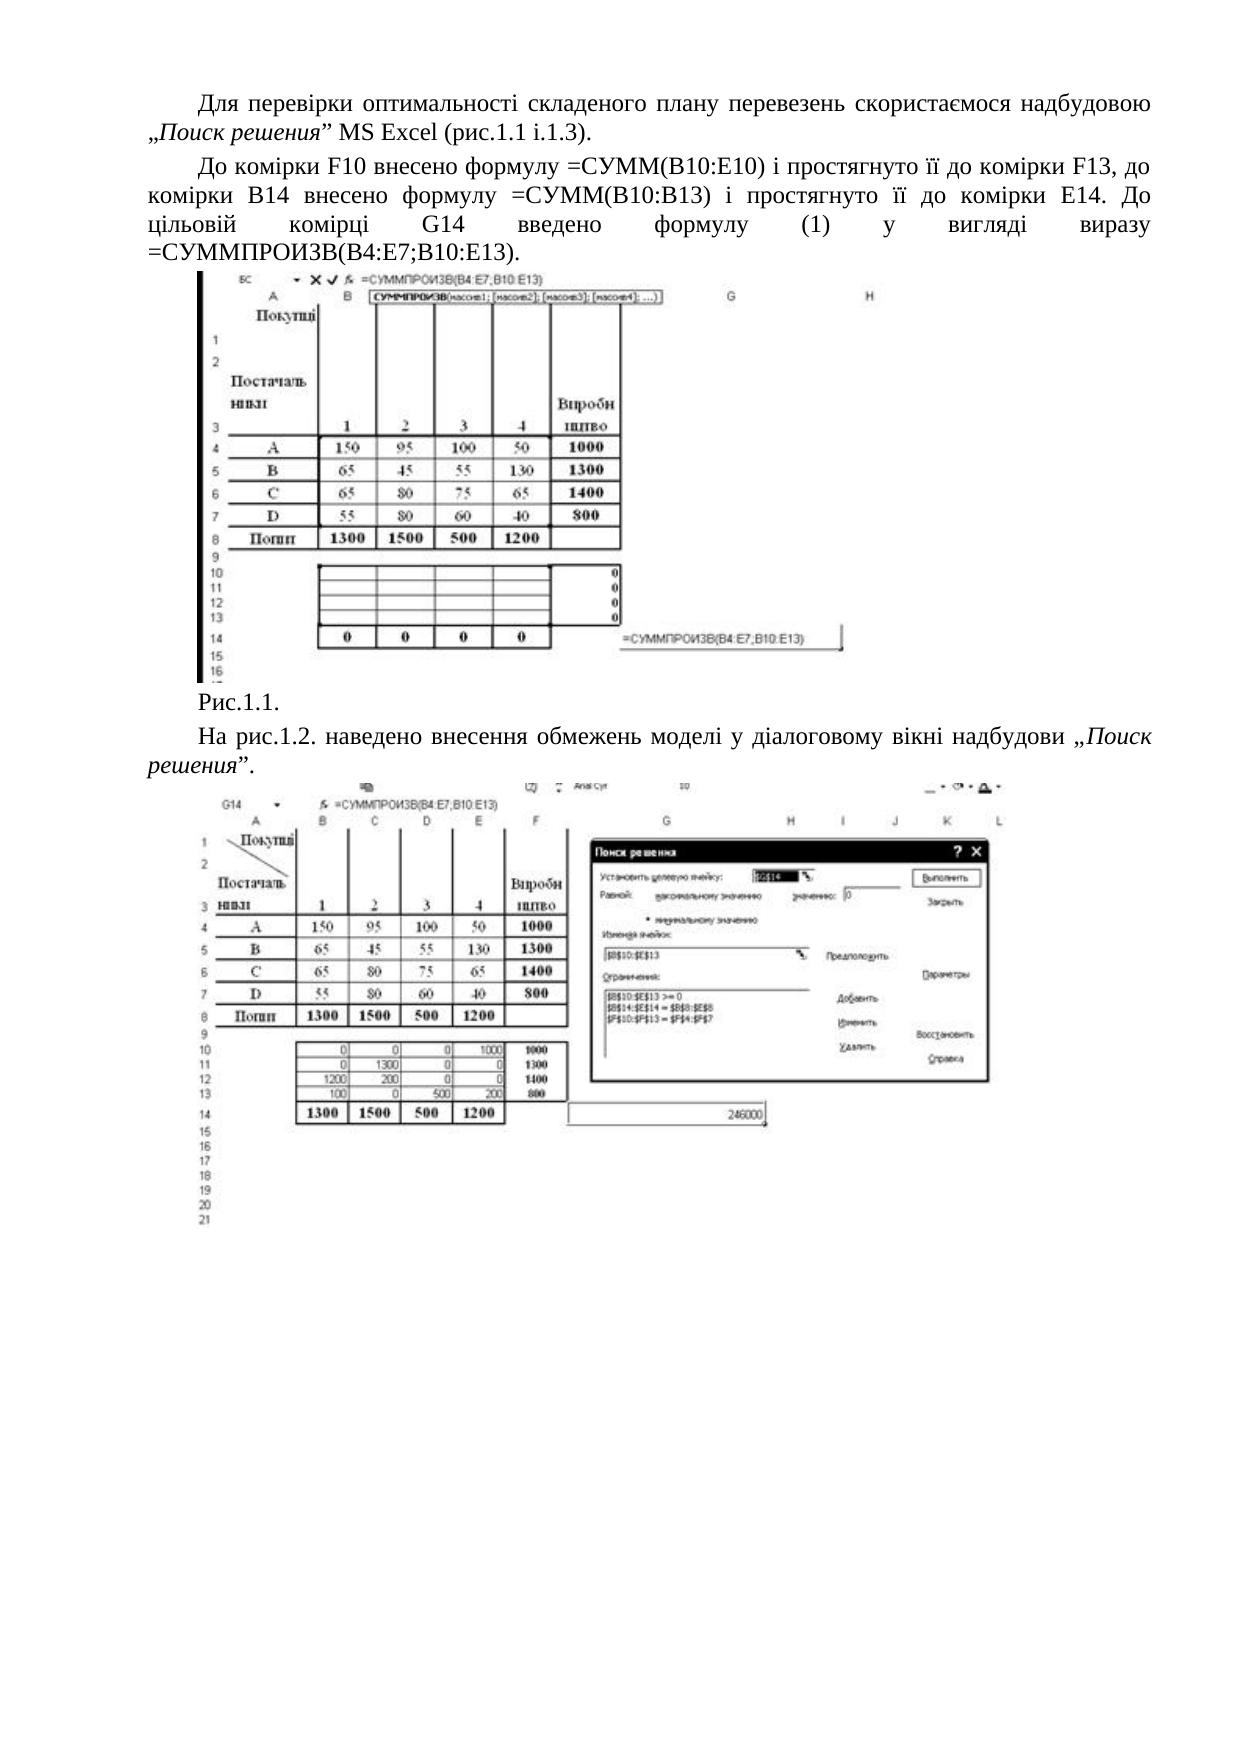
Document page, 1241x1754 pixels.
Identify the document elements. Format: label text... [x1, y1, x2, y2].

picture [197, 783, 1006, 1228]
text До комірки F10 внесено формулу =СУММ(B10:E10) і простягнуто її до комірки F13, до комірки В14 внесено формулу =СУММ(B10:B13) і простягнуто її до комірки Е14. До цільовій комірці G14 введено формулу (1) у вигляді виразу =СУММПРОИЗВ(B4:E7;B10:E13). [148, 151, 1152, 266]
text Для перевірки оптимальності складеного плану перевезень скористаємося надбудовою „Поиск решения” MS Excel (рис.1.1 і.1.3). [148, 88, 1152, 146]
picture [197, 271, 892, 683]
text На рис.1.2. наведено внесення обмежень моделі у діалоговому вікні надбудови „Поиск решения”. [148, 721, 1152, 779]
text Рис.1.1. [148, 687, 1152, 716]
